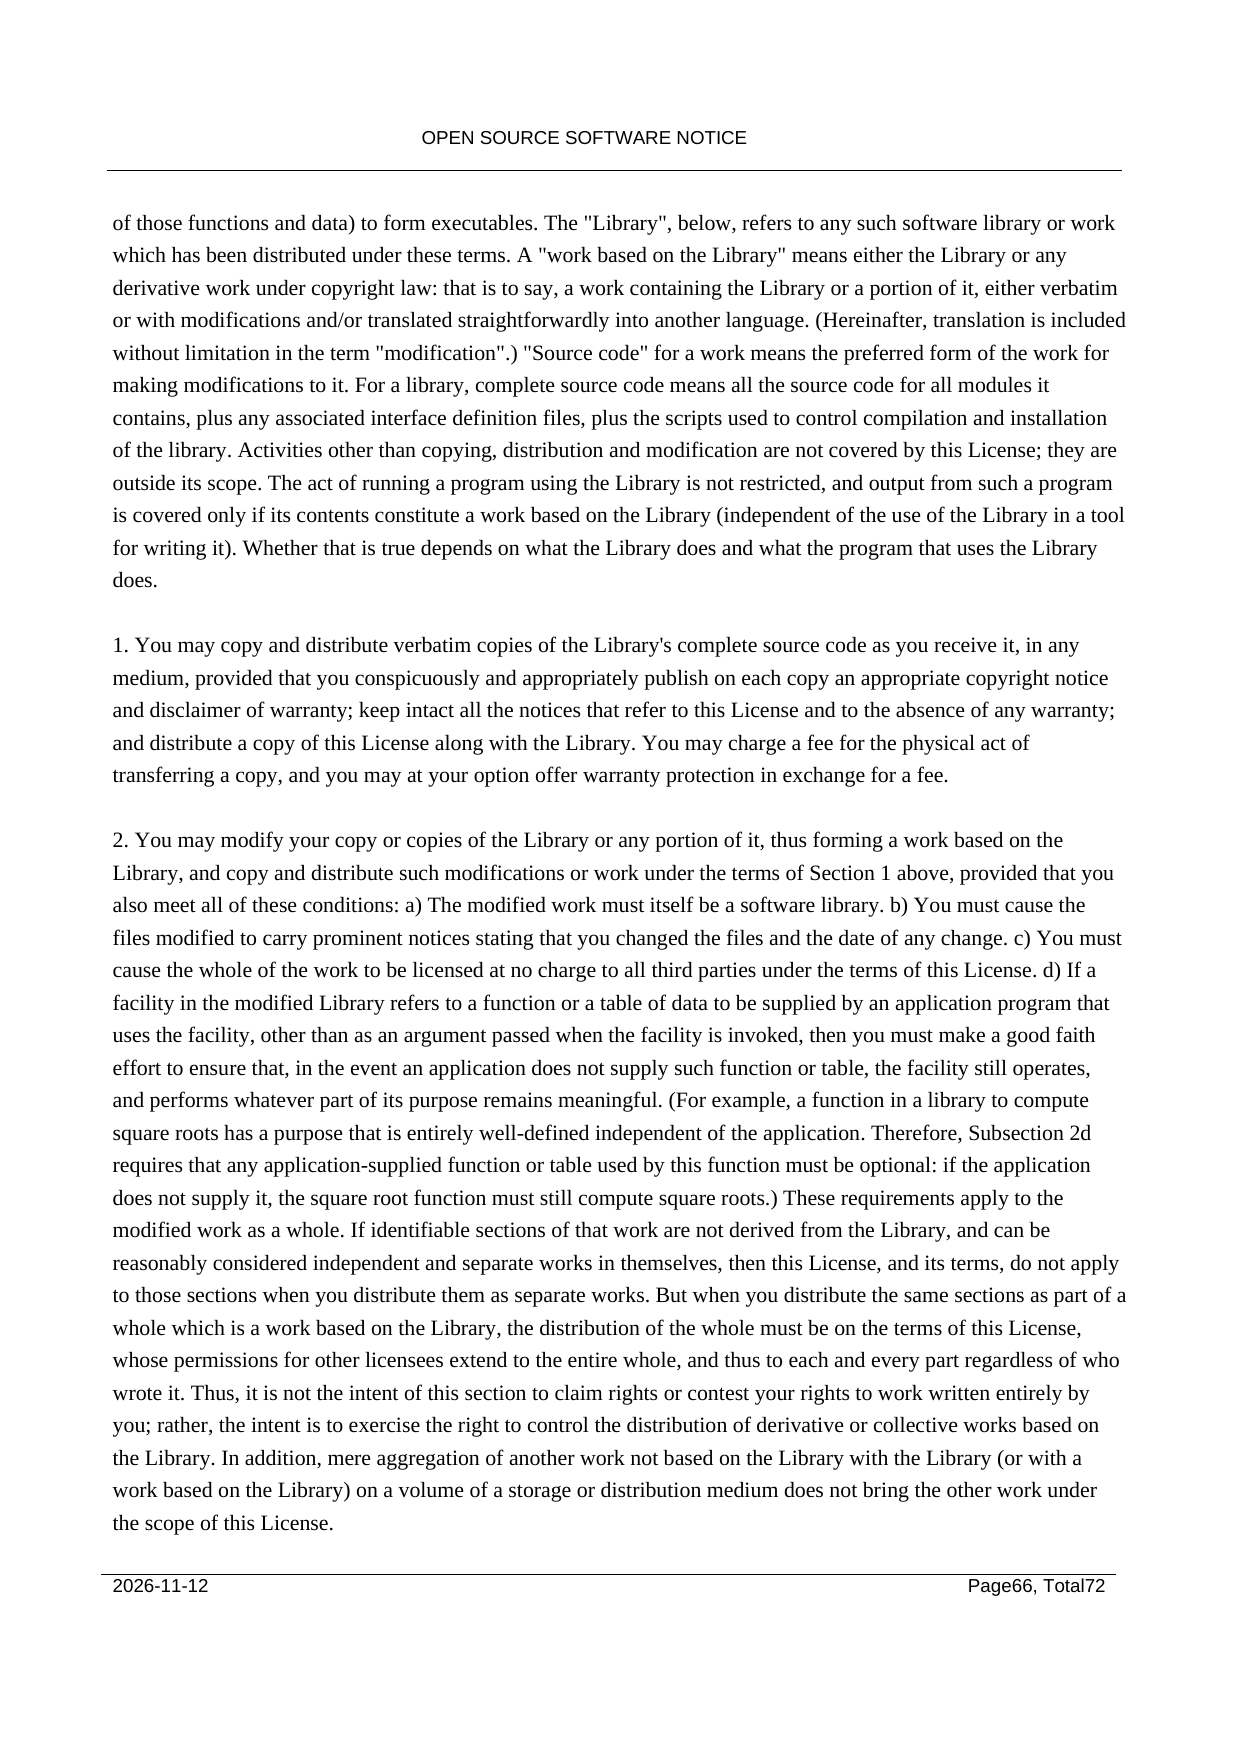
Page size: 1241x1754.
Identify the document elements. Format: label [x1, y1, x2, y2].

text [112, 206, 1128, 1539]
